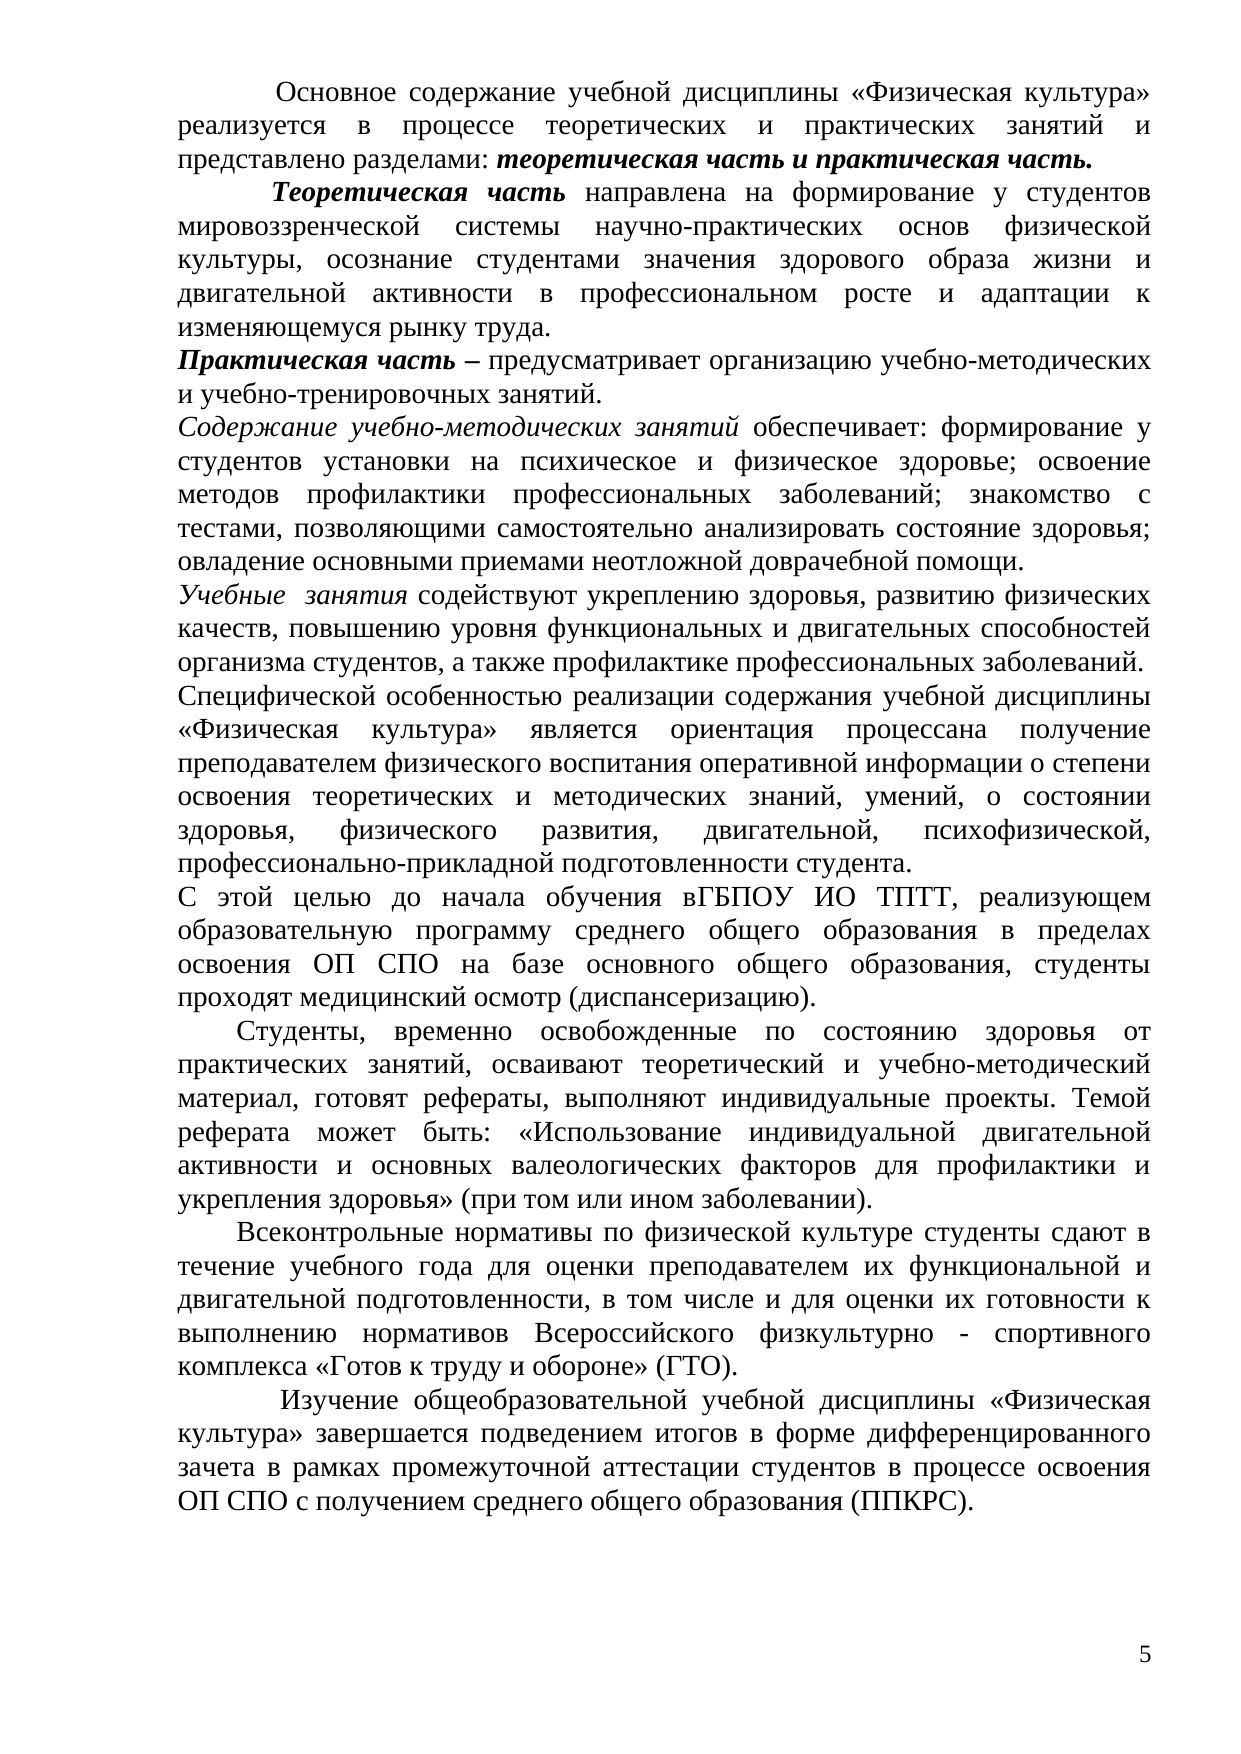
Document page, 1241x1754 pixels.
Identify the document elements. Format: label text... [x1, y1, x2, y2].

text Студенты, временно освобожденные по состоянию здоровья от практических занятий, осваивают теоретический и учебно-методический материал, готовят рефераты, выполняют индивидуальные проекты. Темой реферата может быть: «Использование индивидуальной двигательной активности и основных валеологических факторов для профилактики и укрепления здоровья» (при том или ином заболевании). [177, 1013, 1152, 1214]
text Учебные занятия содействуют укреплению здоровья, развитию физических качеств, повышению уровня функциональных и двигательных способностей организма студентов, а также профилактике профессиональных заболеваний. [177, 577, 1152, 678]
text Специфической особенностью реализации содержания учебной дисциплины «Физическая культура» является ориентация процессана получение преподавателем физического воспитания оперативной информации о степени освоения теоретических и методических знаний, умений, о состоянии здоровья, физического развития, двигательной, психофизической, профессионально-прикладной подготовленности студента. [177, 678, 1152, 879]
text Изучение общеобразовательной учебной дисциплины «Физическая культура» завершается подведением итогов в форме дифференцированного зачета в рамках промежуточной аттестации студентов в процессе освоения ОП СПО с получением среднего общего образования (ППКРС). [177, 1382, 1152, 1516]
text Теоретическая часть направлена на формирование у студентов мировоззренческой системы научно-практических основ физической культуры, осознание студентами значения здорового образа жизни и двигательной активности в профессиональном росте и адаптации к изменяющемуся рынку труда. [177, 174, 1152, 342]
text С этой целью до начала обучения вГБПОУ ИО ТПТТ, реализующем образовательную программу среднего общего образования в пределах освоения ОП СПО на базе основного общего образования, студенты проходят медицинский осмотр (диспансеризацию). [177, 879, 1152, 1013]
text Основное содержание учебной дисциплины «Физическая культура» реализуется в процессе теоретических и практических занятий и представлено разделами: теоретическая часть и практическая часть. [177, 74, 1152, 174]
text Всеконтрольные нормативы по физической культуре студенты сдают в течение учебного года для оценки преподавателем их функциональной и двигательной подготовленности, в том числе и для оценки их готовности к выполнению нормативов Всероссийского физкультурно - спортивного комплекса «Готов к труду и обороне» (ГТО). [177, 1214, 1152, 1382]
text Практическая часть – предусматривает организацию учебно-методических и учебно-тренировочных занятий. [177, 342, 1152, 409]
text Содержание учебно-методических занятий обеспечивает: формирование у студентов установки на психическое и физическое здоровье; освоение методов профилактики профессиональных заболеваний; знакомство с тестами, позволяющими самостоятельно анализировать состояние здоровья; овладение основными приемами неотложной доврачебной помощи. [177, 409, 1152, 577]
